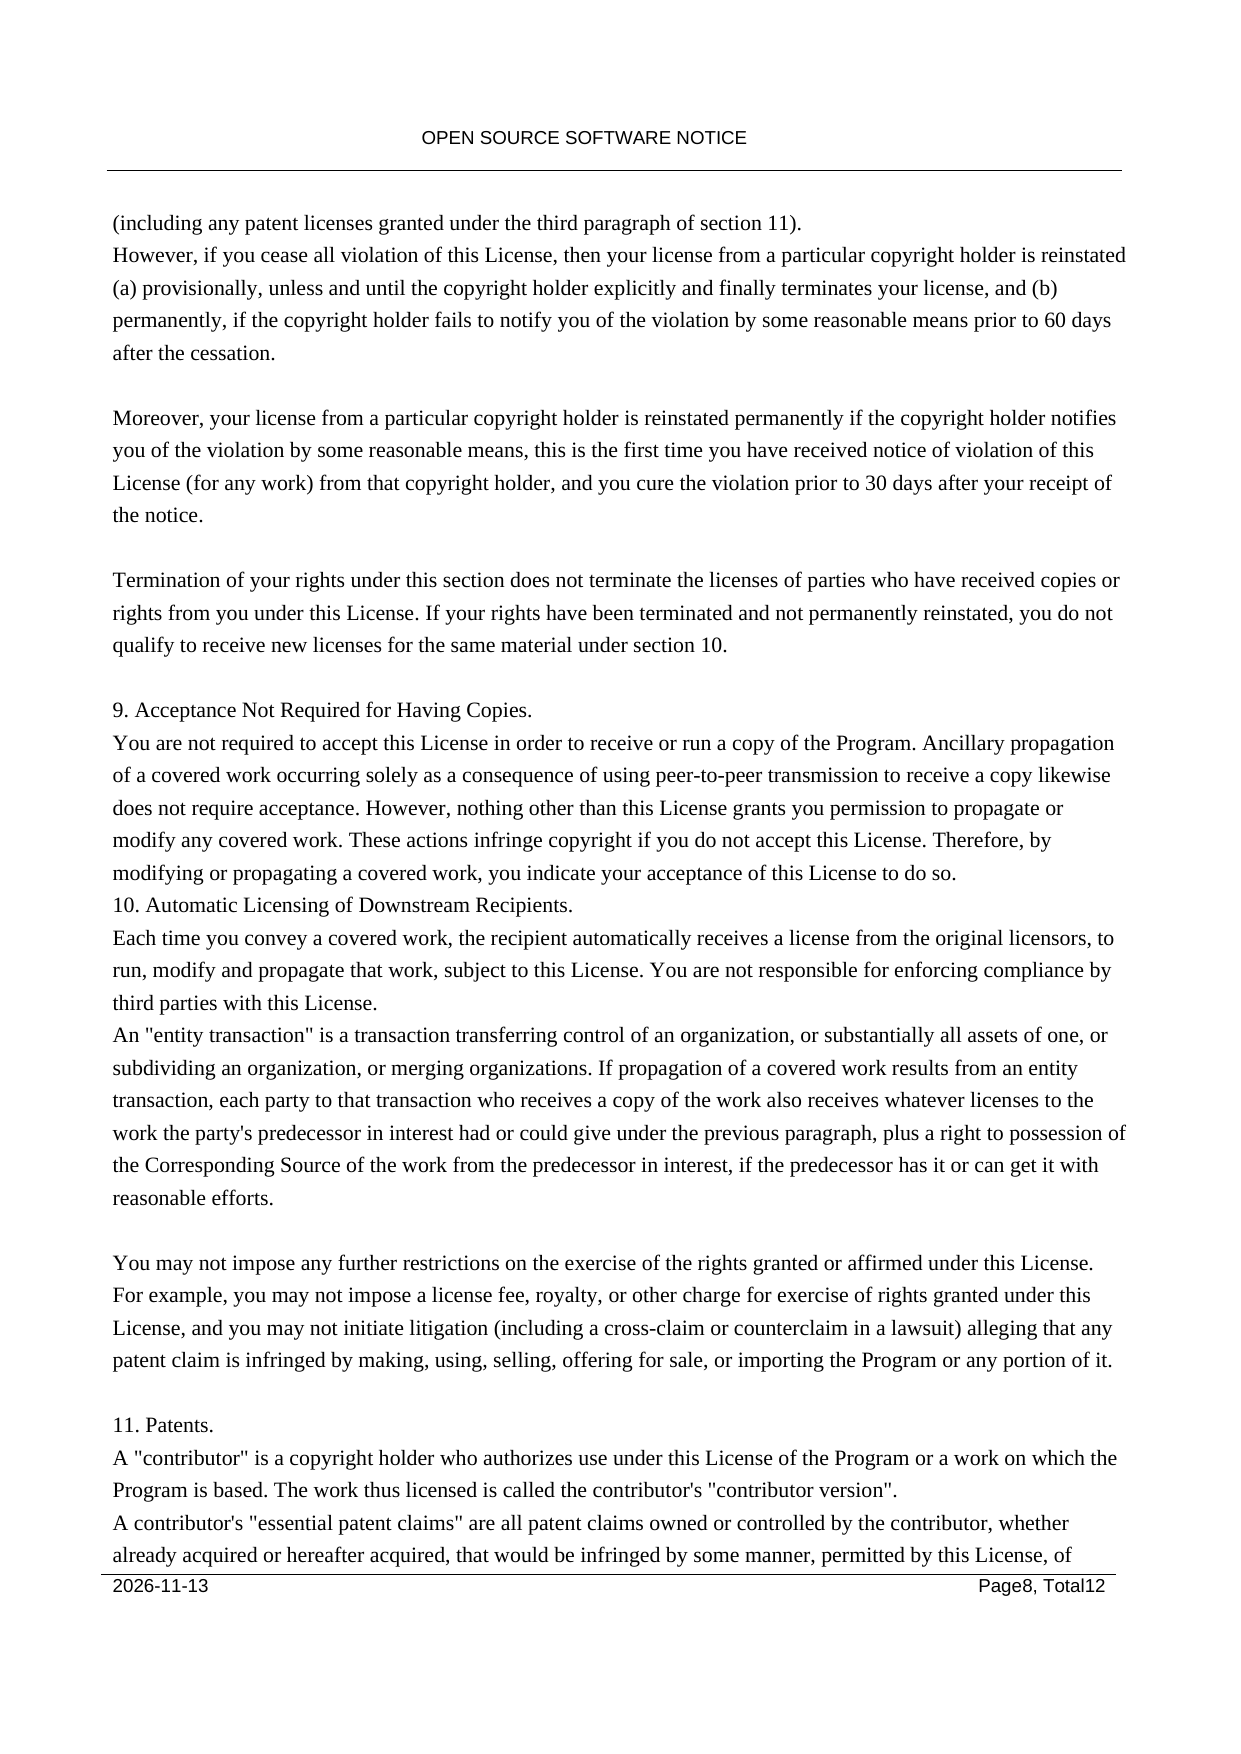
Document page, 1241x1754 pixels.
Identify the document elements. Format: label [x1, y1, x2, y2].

text [112, 206, 1128, 1571]
